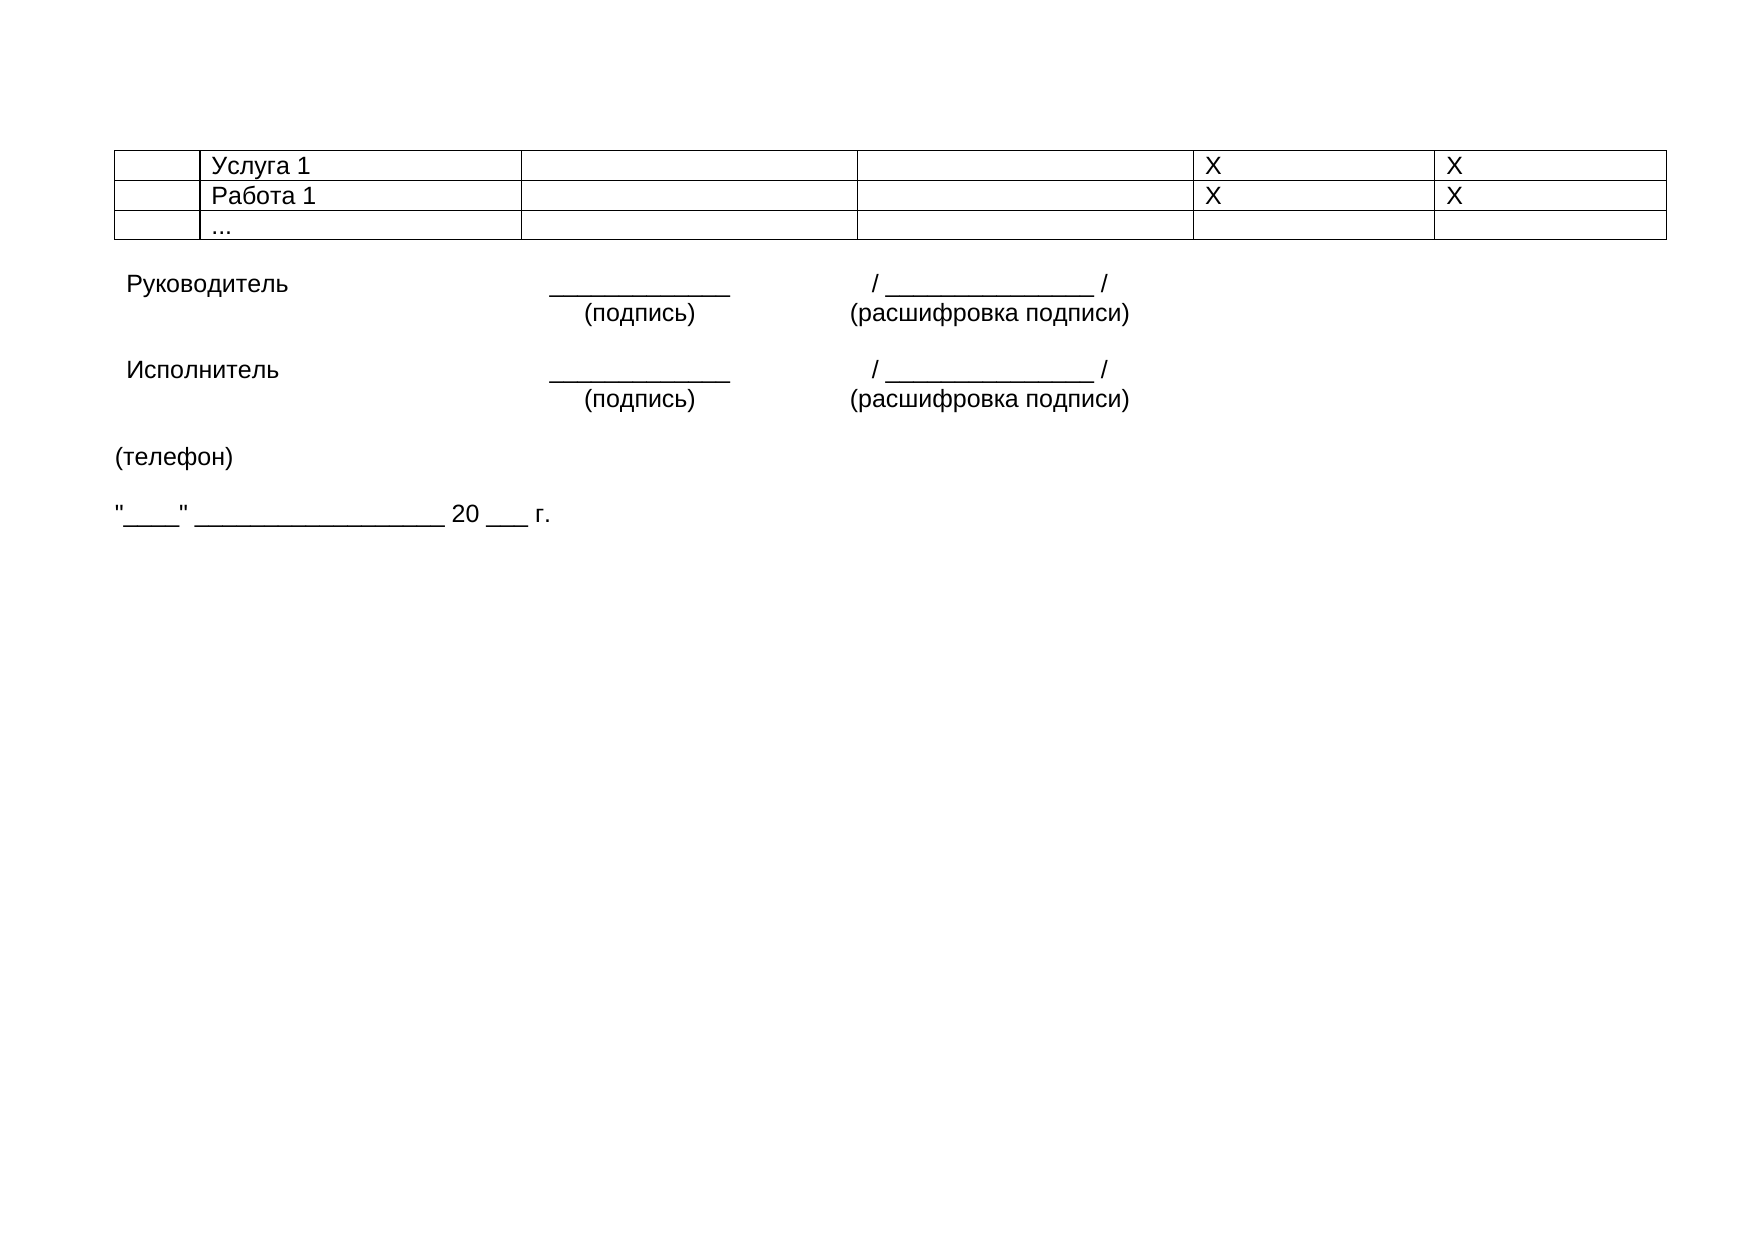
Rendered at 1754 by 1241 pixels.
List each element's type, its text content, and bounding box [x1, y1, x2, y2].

table_cell Услуга 1 [201, 151, 521, 180]
table_cell Х [1435, 181, 1666, 209]
table_header Исполнитель [115, 355, 465, 413]
table_cell [858, 151, 1193, 180]
table_cell Работа 1 [201, 181, 521, 209]
table_cell [522, 211, 857, 239]
table_header _____________ (подпись) [465, 355, 815, 413]
table_cell [858, 211, 1193, 239]
text "____" __________________ 20 ___ г. [114, 499, 1671, 528]
table_header / _______________ / (расшифровка подписи) [815, 269, 1165, 327]
table_cell Х [1194, 151, 1434, 180]
text (телефон) [114, 442, 1671, 470]
table_cell Х [1194, 181, 1434, 209]
table_cell ... [201, 211, 521, 239]
table_cell [522, 181, 857, 209]
table_cell [1435, 211, 1666, 239]
table_header _____________ (подпись) [465, 269, 815, 327]
table_cell [858, 181, 1193, 209]
table_cell [115, 211, 199, 239]
table_header / _______________ / (расшифровка подписи) [815, 355, 1165, 413]
table_cell [1194, 211, 1434, 239]
table_cell [522, 151, 857, 180]
table_cell [115, 181, 199, 209]
table_cell [115, 151, 199, 180]
table_cell Х [1435, 151, 1666, 180]
table_header Руководитель [115, 269, 465, 327]
